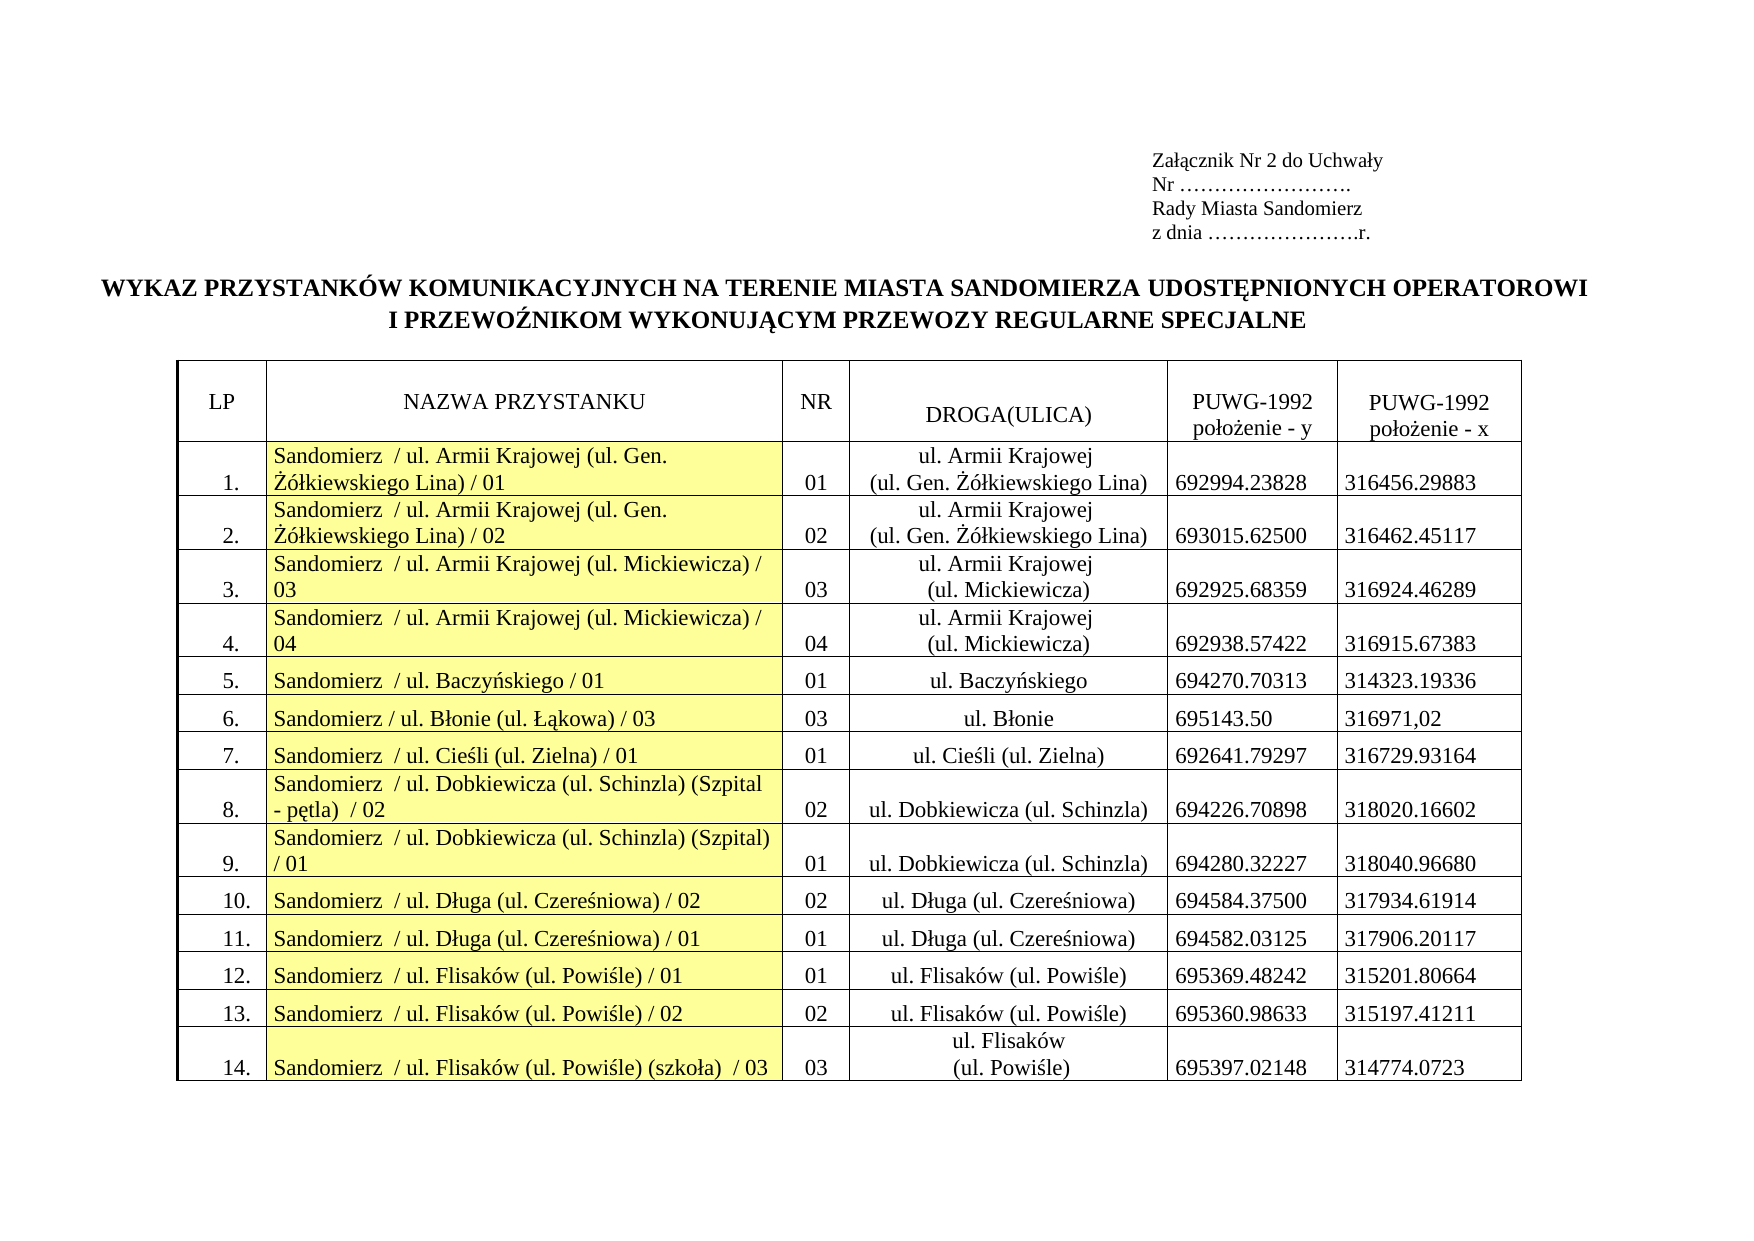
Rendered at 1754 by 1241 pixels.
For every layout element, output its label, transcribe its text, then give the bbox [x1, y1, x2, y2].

table_cell [179, 695, 266, 731]
table_cell ul. Armii Krajowej (ul. Gen. Żółkiewskiego Lina) [850, 496, 1167, 549]
table_cell [179, 915, 266, 951]
table_cell 02 [783, 496, 849, 549]
table_cell ul. Długa (ul. Czereśniowa) [850, 915, 1167, 951]
table_cell Sandomierz / ul. Dobkiewicza (ul. Schinzla) (Szpital - pętla) / 02 [267, 770, 782, 822]
table_header DROGA(ULICA) [850, 361, 1167, 441]
table_cell 692938.57422 [1168, 604, 1337, 656]
text Rady Miasta Sandomierz [1152, 196, 1606, 220]
table_cell [179, 770, 266, 822]
table_cell 314774.0723 [1338, 1027, 1521, 1080]
table_cell [179, 990, 266, 1026]
table_header NR [783, 361, 849, 441]
table_cell 316915.67383 [1338, 604, 1521, 656]
table_cell ul. Cieśli (ul. Zielna) [850, 732, 1167, 769]
table_header PUWG-1992 położenie - x [1338, 361, 1521, 441]
text Załącznik Nr 2 do Uchwały Nr ……………………. [1152, 148, 1606, 196]
table_cell 318020.16602 [1338, 770, 1521, 822]
table_cell Sandomierz / ul. Flisaków (ul. Powiśle) (szkoła) / 03 [267, 1027, 782, 1080]
table_cell ul. Armii Krajowej (ul. Mickiewicza) [850, 604, 1167, 656]
table_cell 02 [783, 877, 849, 914]
table_cell ul. Flisaków (ul. Powiśle) [850, 990, 1167, 1026]
table_cell 695397.02148 [1168, 1027, 1337, 1080]
table_cell 317906.20117 [1338, 915, 1521, 951]
table_cell 01 [783, 915, 849, 951]
table_cell ul. Dobkiewicza (ul. Schinzla) [850, 824, 1167, 876]
table_cell 694280.32227 [1168, 824, 1337, 876]
table_cell 01 [783, 824, 849, 876]
table_cell [179, 496, 266, 549]
table_cell Sandomierz / ul. Błonie (ul. Łąkowa) / 03 [267, 695, 782, 731]
text WYKAZ PRZYSTANKÓW KOMUNIKACYJNYCH NA TERENIE MIASTA SANDOMIERZA UDOSTĘPNIONYCH OPERATOROWI I PRZEWOŹNIKOM WYKONUJĄCYM PRZEWOZY REGULARNE SPECJALNE [89, 273, 1606, 334]
table_header LP [179, 361, 266, 441]
table_cell 695360.98633 [1168, 990, 1337, 1026]
table_cell ul. Błonie [850, 695, 1167, 731]
table_cell Sandomierz / ul. Flisaków (ul. Powiśle) / 02 [267, 990, 782, 1026]
table_cell Sandomierz / ul. Długa (ul. Czereśniowa) / 01 [267, 915, 782, 951]
table_cell 316456.29883 [1338, 442, 1521, 495]
table_cell ul. Armii Krajowej (ul. Mickiewicza) [850, 550, 1167, 602]
table_cell 314323.19336 [1338, 657, 1521, 694]
table_cell Sandomierz / ul. Armii Krajowej (ul. Gen. Żółkiewskiego Lina) / 01 [267, 442, 782, 495]
table_cell 02 [783, 990, 849, 1026]
table_header NAZWA PRZYSTANKU [267, 361, 782, 441]
table_cell [179, 1027, 266, 1080]
table_cell 694270.70313 [1168, 657, 1337, 694]
table_cell 317934.61914 [1338, 877, 1521, 914]
table_cell [179, 877, 266, 914]
table_cell 315201.80664 [1338, 952, 1521, 989]
table_cell Sandomierz / ul. Armii Krajowej (ul. Mickiewicza) / 03 [267, 550, 782, 602]
table_cell Sandomierz / ul. Armii Krajowej (ul. Gen. Żółkiewskiego Lina) / 02 [267, 496, 782, 549]
table_cell [179, 442, 266, 495]
table_cell Sandomierz / ul. Cieśli (ul. Zielna) / 01 [267, 732, 782, 769]
table_cell Sandomierz / ul. Dobkiewicza (ul. Schinzla) (Szpital) / 01 [267, 824, 782, 876]
table_cell 692925.68359 [1168, 550, 1337, 602]
table_cell [179, 824, 266, 876]
table_cell 695369.48242 [1168, 952, 1337, 989]
table_cell Sandomierz / ul. Długa (ul. Czereśniowa) / 02 [267, 877, 782, 914]
table_cell 692994.23828 [1168, 442, 1337, 495]
table_cell 316924.46289 [1338, 550, 1521, 602]
table_cell 03 [783, 550, 849, 602]
table_cell [179, 657, 266, 694]
table_cell [179, 732, 266, 769]
text z dnia ………………….r. [1152, 220, 1606, 244]
table_cell 318040.96680 [1338, 824, 1521, 876]
table_cell 694582.03125 [1168, 915, 1337, 951]
table_cell 692641.79297 [1168, 732, 1337, 769]
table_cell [850, 1027, 1167, 1080]
table_cell ul. Dobkiewicza (ul. Schinzla) [850, 770, 1167, 822]
table_cell 01 [783, 442, 849, 495]
table_cell 01 [783, 952, 849, 989]
table_cell 316729.93164 [1338, 732, 1521, 769]
table_cell [179, 604, 266, 656]
table_cell 316462.45117 [1338, 496, 1521, 549]
table_cell Sandomierz / ul. Armii Krajowej (ul. Mickiewicza) / 04 [267, 604, 782, 656]
table_cell 01 [783, 732, 849, 769]
table_cell ul. Długa (ul. Czereśniowa) [850, 877, 1167, 914]
table_cell Sandomierz / ul. Baczyńskiego / 01 [267, 657, 782, 694]
table_cell ul. Baczyńskiego [850, 657, 1167, 694]
table_cell ul. Armii Krajowej (ul. Gen. Żółkiewskiego Lina) [850, 442, 1167, 495]
table_cell [179, 952, 266, 989]
table_cell 695143.50 [1168, 695, 1337, 731]
table_cell 03 [783, 695, 849, 731]
table_cell Sandomierz / ul. Flisaków (ul. Powiśle) / 01 [267, 952, 782, 989]
table_cell 04 [783, 604, 849, 656]
table_cell 694226.70898 [1168, 770, 1337, 822]
table_cell 316971,02 [1338, 695, 1521, 731]
table_cell 315197.41211 [1338, 990, 1521, 1026]
table_header PUWG-1992 położenie - y [1168, 361, 1337, 441]
table_cell 01 [783, 657, 849, 694]
table_cell 02 [783, 770, 849, 822]
table_cell [179, 550, 266, 602]
table_cell 693015.62500 [1168, 496, 1337, 549]
table_cell ul. Flisaków (ul. Powiśle) [850, 952, 1167, 989]
table_cell 03 [783, 1027, 849, 1080]
table_cell 694584.37500 [1168, 877, 1337, 914]
